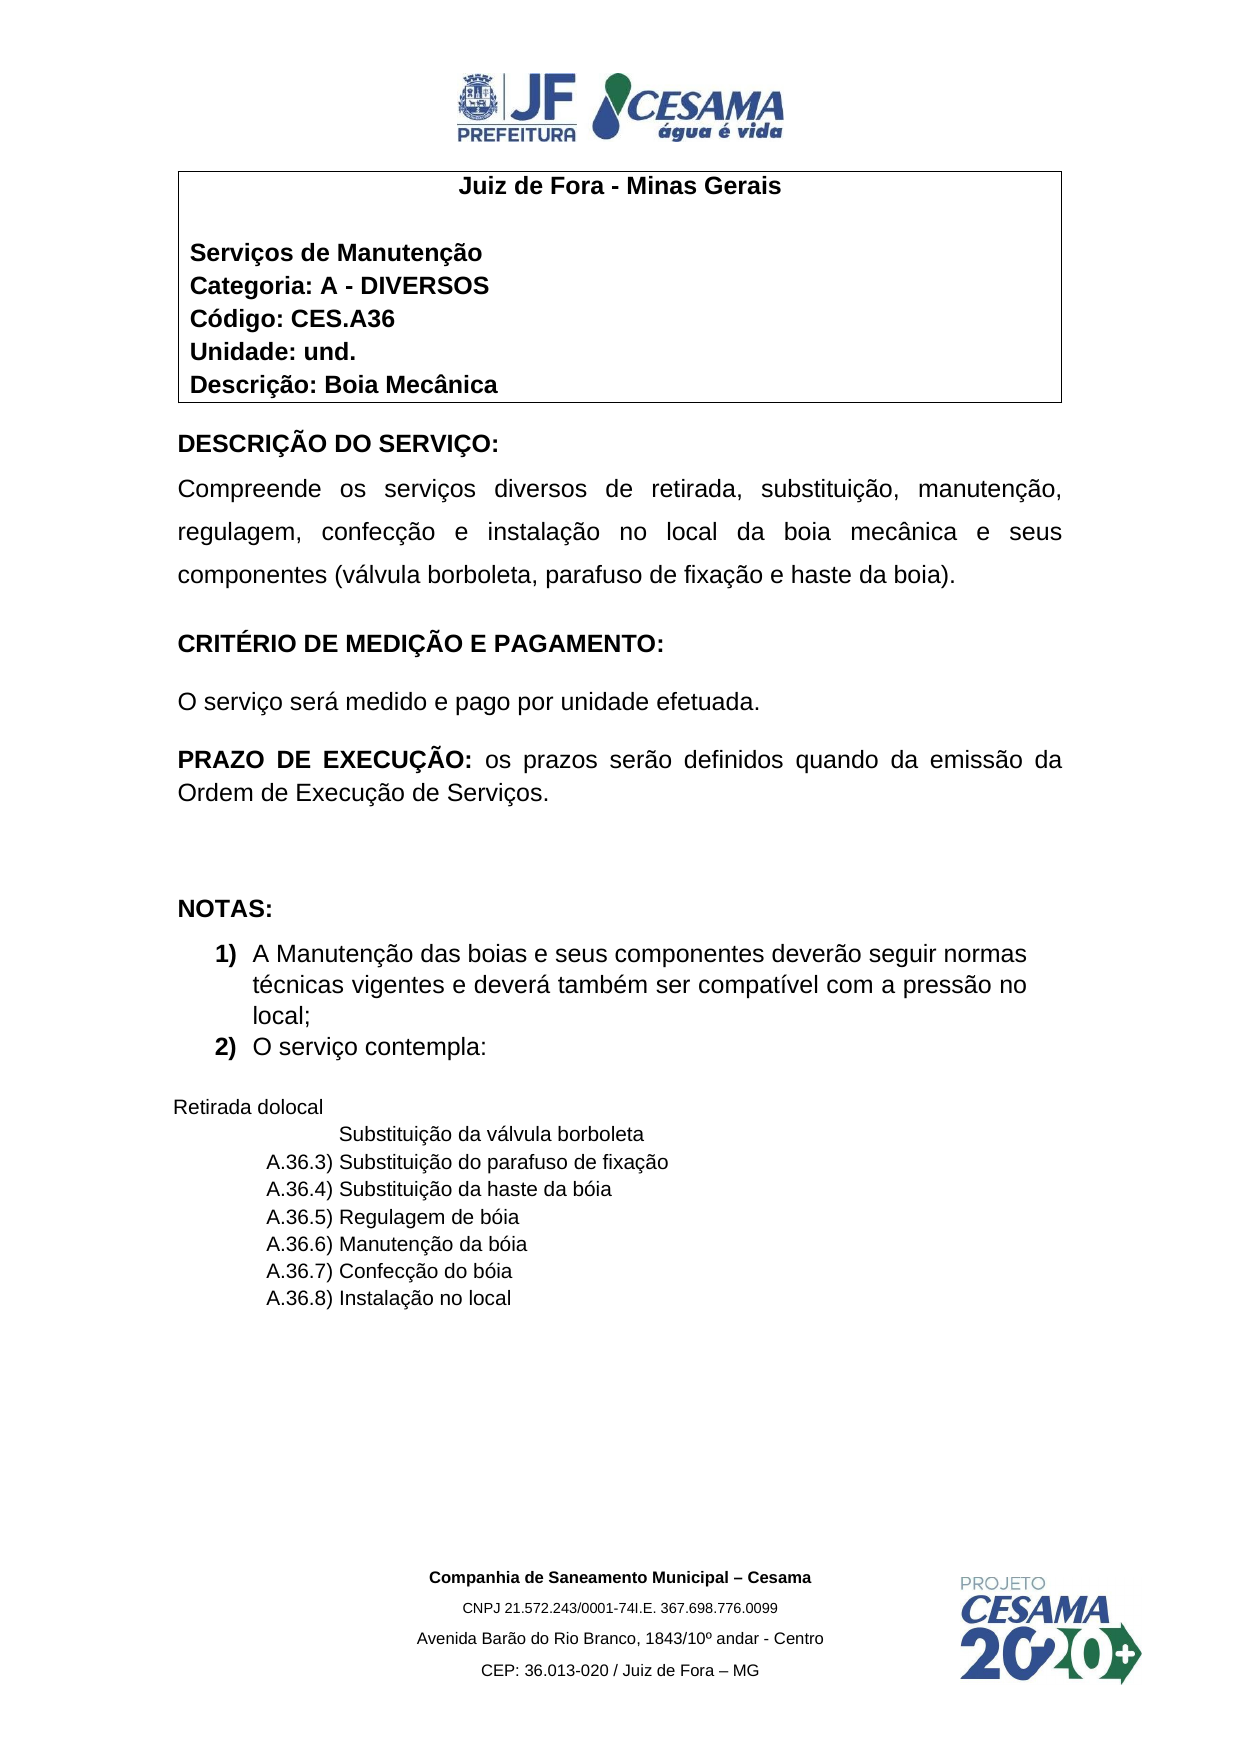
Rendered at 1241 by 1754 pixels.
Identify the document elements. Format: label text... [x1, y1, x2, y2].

list Retirada dolocal [135, 1094, 1105, 1118]
list Substituição da válvula borboleta A.36.3) Substituição do parafuso de fixação A.36.4) Substituição da haste da bóia A.36.5) Regulagem de bóia [266, 1122, 669, 1228]
text CRITÉRIO DE MEDIÇÃO E PAGAMENTO: [177, 628, 1105, 657]
text PRAZO DE EXECUÇÃO: os prazos serão definidos quando da emissão da Ordem de Execução de Serviços. [177, 745, 1063, 807]
list A Manutenção das boias e seus componentes deverão seguir normas técnicas vigentes e deverá também ser compatível com a pressão no local; [215, 939, 1028, 1030]
text A.36.6) Manutenção da bóia A.36.7) Confecção do bóia A.36.8) Instalação no local [266, 1232, 529, 1310]
text O serviço será medido e pago por unidade efetuada. [177, 687, 1105, 716]
text NOTAS: [177, 893, 1105, 922]
text DESCRIÇÃO DO SERVIÇO: [177, 429, 1105, 457]
list O serviço contempla: [214, 1032, 1105, 1061]
text Compreende os serviços diversos de retirada, substituição, manutenção, regulagem, confecção e instalação no local da boia mecânica e seus componentes (válvula borboleta, parafuso de fixação e haste da boia). [177, 474, 1063, 589]
picture [457, 73, 784, 142]
picture [960, 1577, 1142, 1685]
